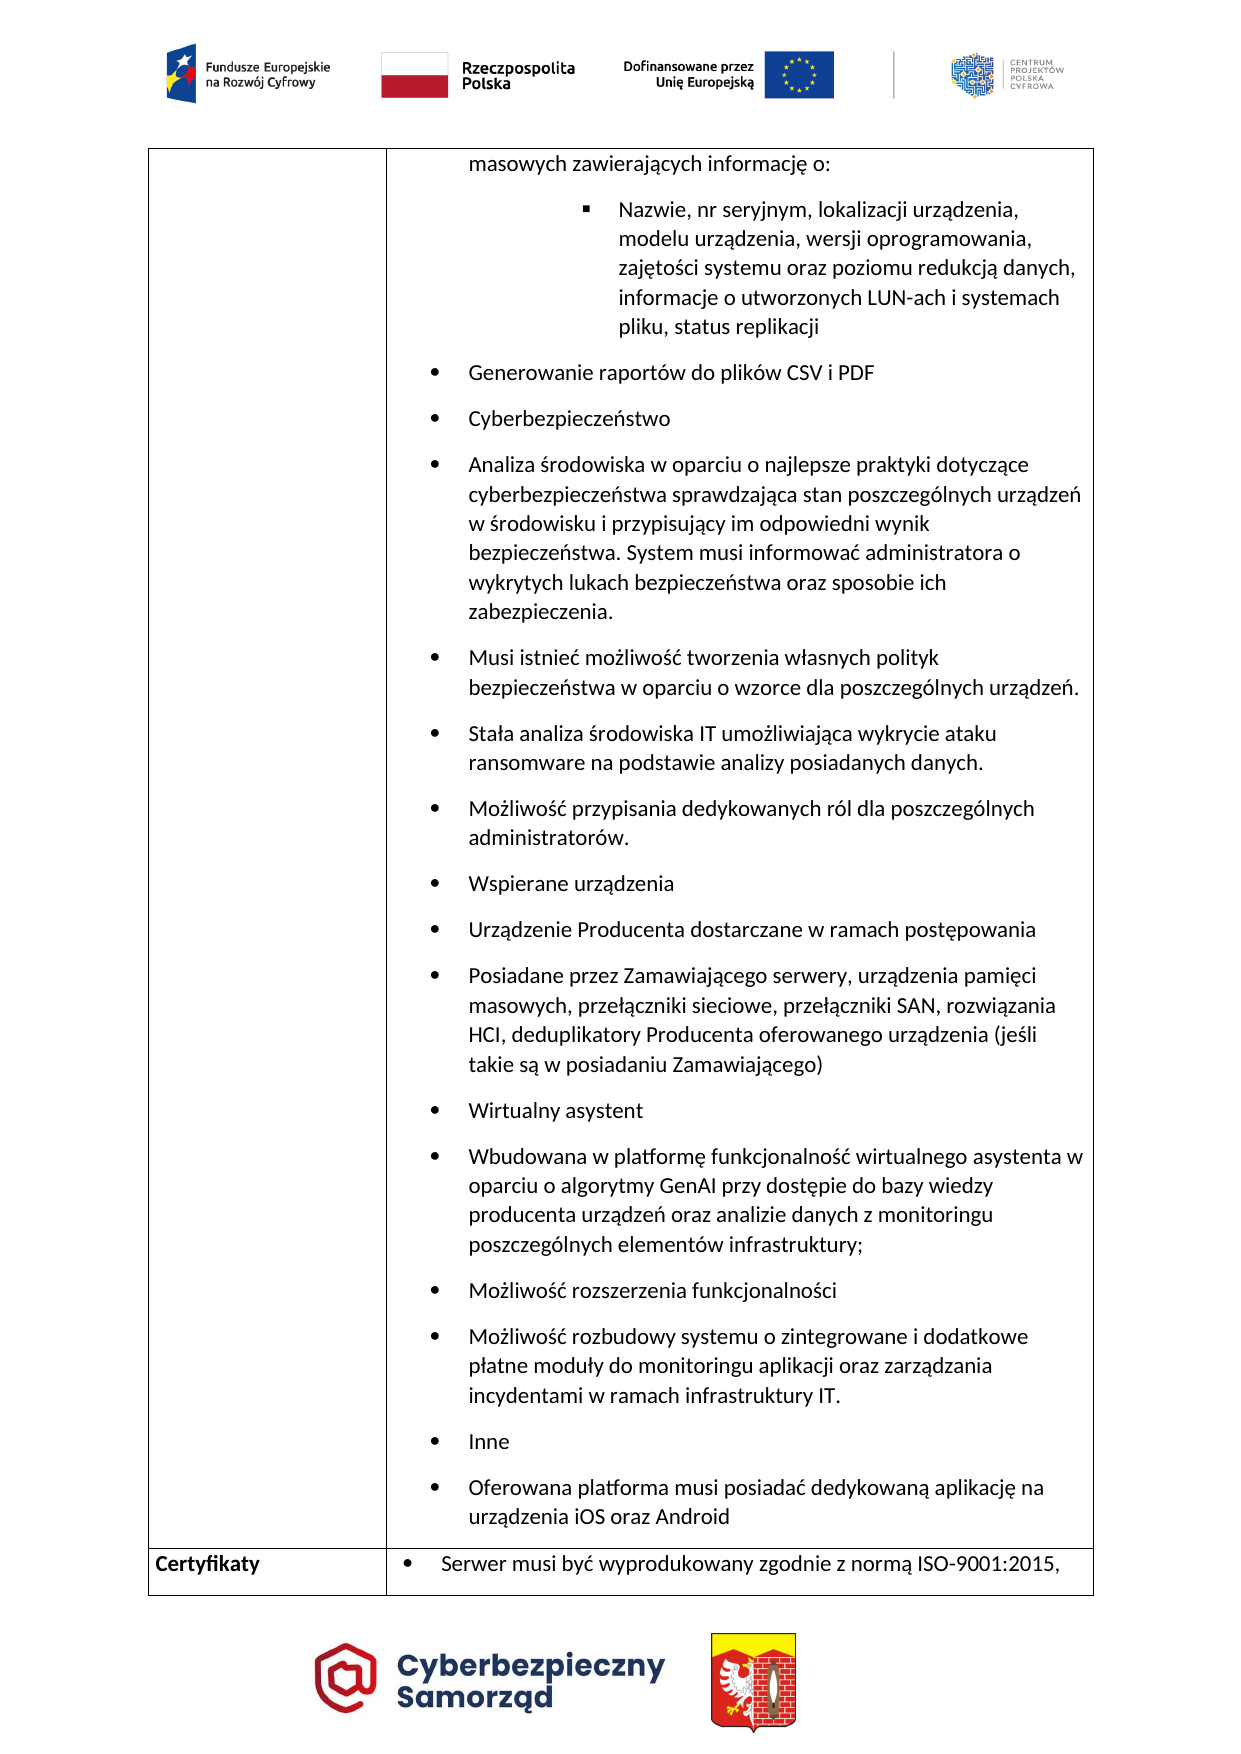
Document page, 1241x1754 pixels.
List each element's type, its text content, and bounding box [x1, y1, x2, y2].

picture [311, 1640, 670, 1722]
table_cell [387, 149, 1093, 1548]
picture [147, 23, 1093, 123]
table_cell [149, 149, 386, 1548]
picture [711, 1633, 796, 1733]
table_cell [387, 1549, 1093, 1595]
table_cell Certyfikaty [149, 1549, 386, 1595]
